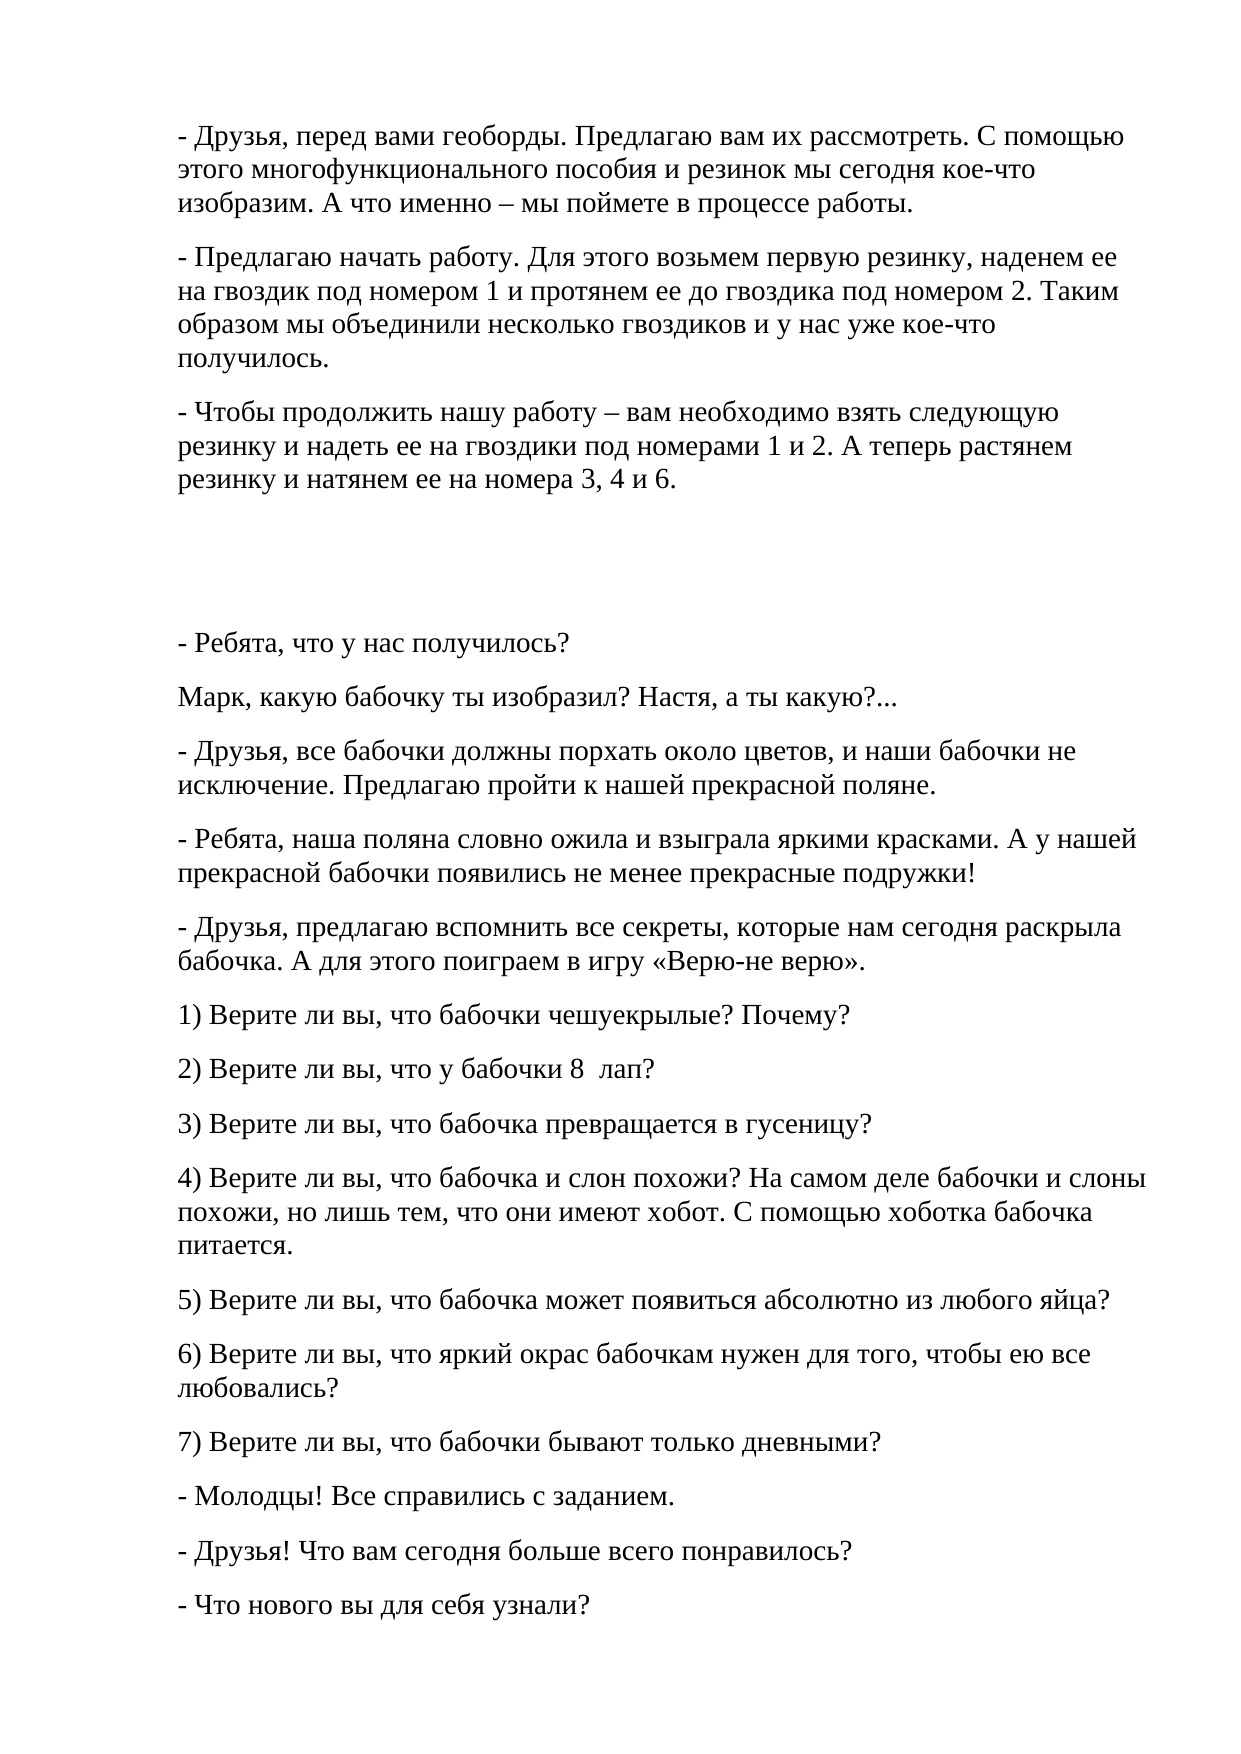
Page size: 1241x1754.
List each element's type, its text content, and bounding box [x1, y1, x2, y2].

text Марк, какую бабочку ты изобразил? Настя, а ты какую?... [177, 679, 1152, 713]
text 6) Верите ли вы, что яркий окрас бабочкам нужен для того, чтобы ею все любовались? [177, 1336, 1152, 1403]
text - Друзья, все бабочки должны порхать около цветов, и наши бабочки не исключение. Предлагаю пройти к нашей прекрасной поляне. [177, 733, 1152, 801]
text - Предлагаю начать работу. Для этого возьмем первую резинку, наденем ее на гвоздик под номером 1 и протянем ее до гвоздика под номером 2. Таким образом мы объединили несколько гвоздиков и у нас уже кое-что получилось. [177, 239, 1152, 374]
text - Друзья, перед вами геоборды. Предлагаю вам их рассмотреть. С помощью этого многофункционального пособия и резинок мы сегодня кое-что изобразим. А что именно – мы поймете в процессе работы. [177, 118, 1152, 219]
text - Друзья! Что вам сегодня больше всего понравилось? [177, 1533, 1152, 1566]
text 4) Верите ли вы, что бабочка и слон похожи? На самом деле бабочки и слоны похожи, но лишь тем, что они имеют хобот. С помощью хоботка бабочка питается. [177, 1160, 1152, 1261]
text - Ребята, наша поляна словно ожила и взыграла яркими красками. А у нашей прекрасной бабочки появились не менее прекрасные подружки! [177, 821, 1152, 888]
text - Друзья, предлагаю вспомнить все секреты, которые нам сегодня раскрыла бабочка. А для этого поиграем в игру «Верю-не верю». [177, 909, 1152, 976]
text 2) Верите ли вы, что у бабочки 8 лап? [177, 1052, 1152, 1085]
text 5) Верите ли вы, что бабочка может появиться абсолютно из любого яйца? [177, 1282, 1152, 1315]
text 3) Верите ли вы, что бабочка превращается в гусеницу? [177, 1106, 1152, 1139]
text - Что нового вы для себя узнали? [177, 1587, 1152, 1621]
text 7) Верите ли вы, что бабочки бывают только дневными? [177, 1424, 1152, 1458]
text - Чтобы продолжить нашу работу – вам необходимо взять следующую резинку и надеть ее на гвоздики под номерами 1 и 2. А теперь растянем резинку и натянем ее на номера 3, 4 и 6. [177, 394, 1152, 495]
text 1) Верите ли вы, что бабочки чешуекрылые? Почему? [177, 997, 1152, 1031]
text - Ребята, что у нас получилось? [177, 625, 1152, 658]
text - Молодцы! Все справились с заданием. [177, 1478, 1152, 1512]
